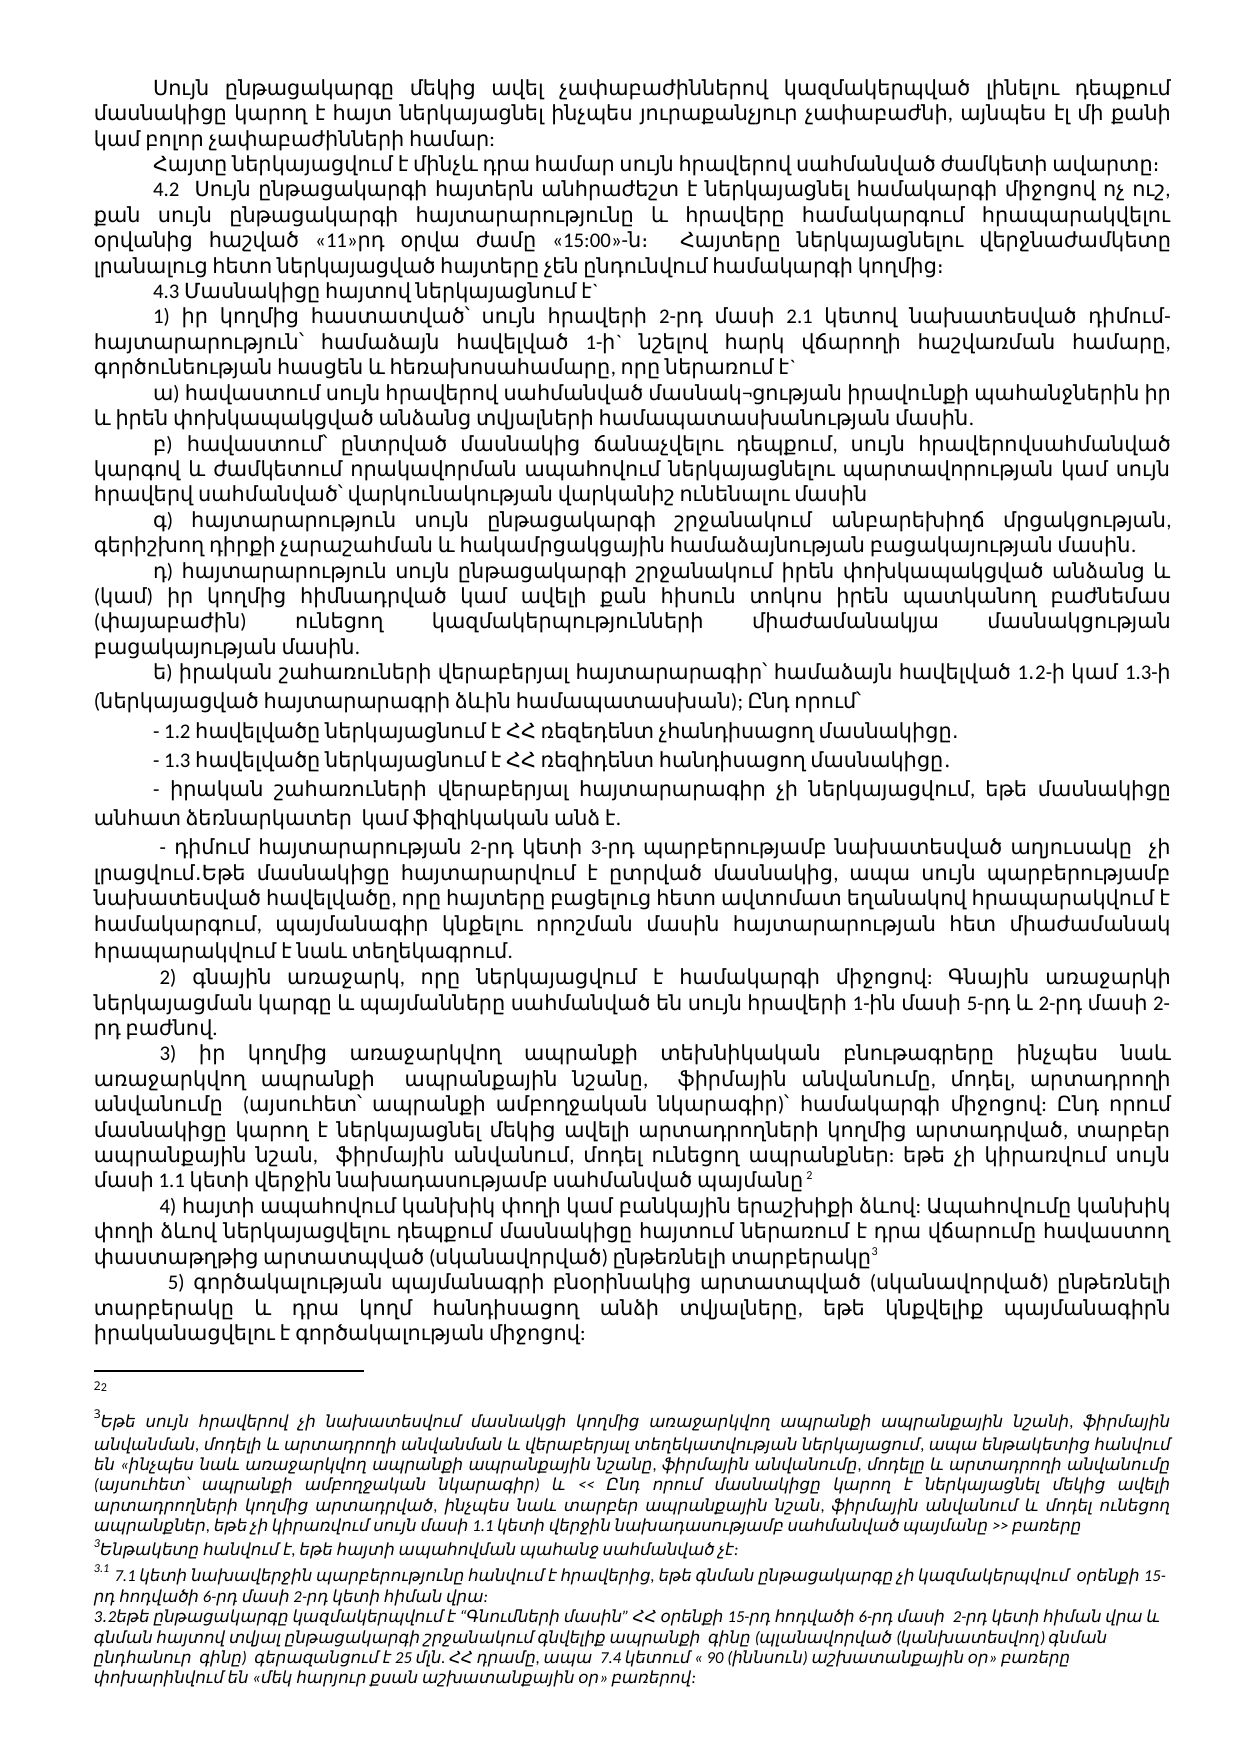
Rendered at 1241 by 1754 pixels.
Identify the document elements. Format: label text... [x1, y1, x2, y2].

text դ) հայտարարություն սույն ընթացակարգի շրջանակում իրեն փոխկապակցված անձանց և (կամ) իր կողմից հիմնադրված կամ ավելի քան հիսուն տոկոս իրեն պատկանող բաժնեմաս (փայաբաժին) ունեցող կազմակերպությունների միաժամանակյա մասնակցության բացակայության մասին. [94, 558, 1171, 659]
text 1) իր կողմից հաստատված՝ սույն հրավերի 2-րդ մասի 2.1 կետով նախատեսված դիմում-հայտարարություն՝ համաձայն հավելված 1-ի` նշելով հարկ վճարողի հաշվառման համարը, գործունեության հասցեն և հեռախոսահամարը, որը ներառում է` [94, 304, 1171, 380]
text 5) գործակալության պայմանագրի բնօրինակից արտատպված (սկանավորված) ընթեռնելի տարբերակը և դրա կողմ հանդիսացող անձի տվյալները, եթե կնքվելիք պայմանագիրն իրականացվելու է գործակալության միջոցով: [94, 1269, 1171, 1346]
text բ) հավաստում՝ ընտրված մասնակից ճանաչվելու դեպքում, սույն հրավերովսահմանված կարգով և ժամկետում որակավորման ապահովում ներկայացնելու պարտավորության կամ սույն հրավերվ սահմանված՝ վարկունակության վարկանիշ ունենալու մասին [94, 431, 1171, 507]
text - դիմում հայտարարության 2-րդ կետի 3-րդ պարբերությամբ նախատեսված աղյուսակը չի լրացվում․Եթե մասնակիցը հայտարարվում է ըտրված մասնակից, ապա սույն պարբերությամբ նախատեսված հավելվածը, որը հայտերը բացելուց հետո ավտոմատ եղանակով հրապարակվում է համակարգում, պայմանագիր կնքելու որոշման մասին հայտարարության հետ միաժամանակ հրապարակվում է նաև տեղեկագրում. [94, 834, 1171, 964]
text 4.3 Մասնակիցը հայտով ներկայացնում է` [94, 278, 1171, 304]
text - իրական շահառուների վերաբերյալ հայտարարագիր չի ներկայացվում, եթե մասնակիցը անհատ ձեռնարկատեր կամ ֆիզիկական անձ է. [94, 776, 1171, 831]
text Սույն ընթացակարգը մեկից ավել չափաբաժիններով կազմակերպված լինելու դեպքում մասնակիցը կարող է հայտ ներկայացնել ինչպես յուրաքանչյուր չափաբաժնի, այնպես էլ մի քանի կամ բոլոր չափաբաժինների համար: [94, 75, 1171, 151]
text - 1.3 հավելվածը ներկայացնում է ՀՀ ռեզիդենտ հանդիսացող մասնակիցը․ [94, 747, 1171, 772]
text 4) հայտի ապահովում կանխիկ փողի կամ բանկային երաշխիքի ձևով: Ապահովումը կանխիկ փողի ձևով ներկայացվելու դեպքում մասնակիցը հայտում ներառում է դրա վճարումը հավաստող փաստաթղթից արտատպված (սկանավորված) ընթեռնելի տարբերակը3 [94, 1193, 1171, 1269]
text 3) իր կողմից առաջարկվող ապրանքի տեխնիկական բնութագրերը ինչպես նաև առաջարկվող ապրանքի ապրանքային նշանը, ֆիրմային անվանումը, մոդել, արտադրողի անվանումը (այսուհետ՝ ապրանքի ամբողջական նկարագիր)՝ համակարգի միջոցով: Ընդ որում մասնակիցը կարող է ներկայացնել մեկից ավելի արտադրողների կողմից արտադրված, տարբեր ապրանքային նշան, ֆիրմային անվանում, մոդել ունեցող ապրանքներ: եթե չի կիրառվում սույն մասի 1.1 կետի վերջին նախադասությամբ սահմանված պայմանը 2 [94, 1041, 1171, 1193]
text Հայտը ներկայացվում է մինչև դրա համար սույն հրավերով սահմանված ժամկետի ավարտը։ [94, 151, 1171, 177]
text ա) հավաստում սույն հրավերով սահմանված մասնակ¬ցության իրավունքի պահանջներին իր և իրեն փոխկապակցված անձանց տվյալների համապատասխանության մասին. [94, 380, 1171, 431]
text ե) իրական շահառուների վերաբերյալ հայտարարագիր՝ համաձայն հավելված 1․2-ի կամ 1.3-ի (ներկայացված հայտարարագրի ձևին համապատասխան); Ընդ որում՝ [94, 659, 1171, 714]
text - 1.2 հավելվածը ներկայացնում է ՀՀ ռեզեդենտ չհանդիսացող մասնակիցը․ [94, 718, 1171, 743]
text 4.2 Սույն ընթացակարգի հայտերն անհրաժեշտ է ներկայացնել համակարգի միջոցով ոչ ուշ, քան սույն ընթացակարգի հայտարարությունը և հրավերը համակարգում հրապարակվելու օրվանից հաշված «11»րդ օրվա ժամը «15:00»-ն։ Հայտերը ներկայացնելու վերջնաժամկետը լրանալուց հետո ներկայացված հայտերը չեն ընդունվում համակարգի կողմից։ [94, 177, 1171, 278]
text գ) հայտարարություն սույն ընթացակարգի շրջանակում անբարեխիղճ մրցակցության, գերիշխող դիրքի չարաշահման և հակամրցակցային համաձայնության բացակայության մասին. [94, 507, 1171, 558]
text 2) գնային առաջարկ, որը ներկայացվում է համակարգի միջոցով: Գնային առաջարկի ներկայացման կարգը և պայմանները սահմանված են սույն հրավերի 1-ին մասի 5-րդ և 2-րդ մասի 2-րդ բաժնով. [94, 964, 1171, 1041]
